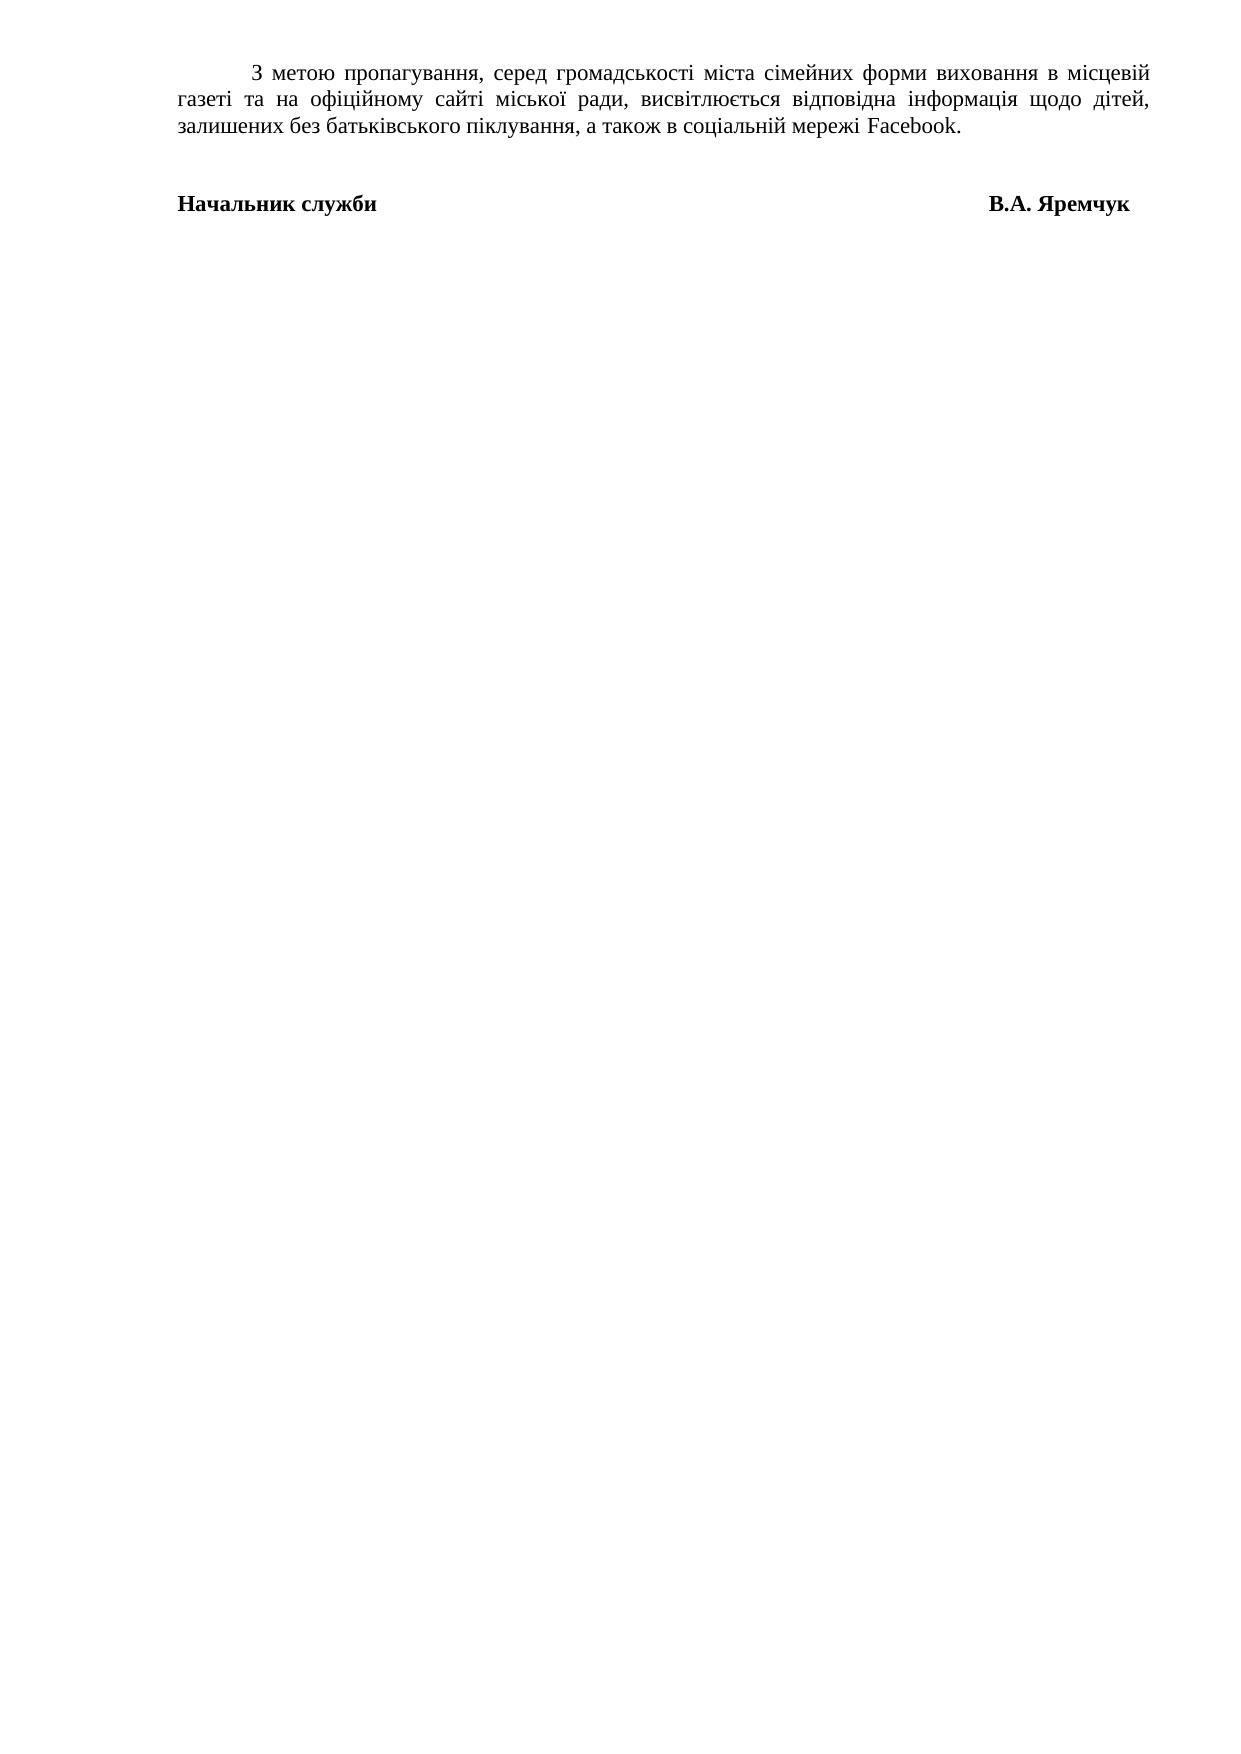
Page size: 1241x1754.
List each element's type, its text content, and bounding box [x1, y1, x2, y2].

text Начальник служби В.А. Яремчук [177, 189, 1152, 216]
text З метою пропагування, серед громадськості міста сімейних форми виховання в місцевій газеті та на офіційному сайті міської ради, висвітлюється відповідна інформація щодо дітей, залишених без батьківського піклування, а також в соціальній мережі Facebook. [177, 59, 1152, 138]
